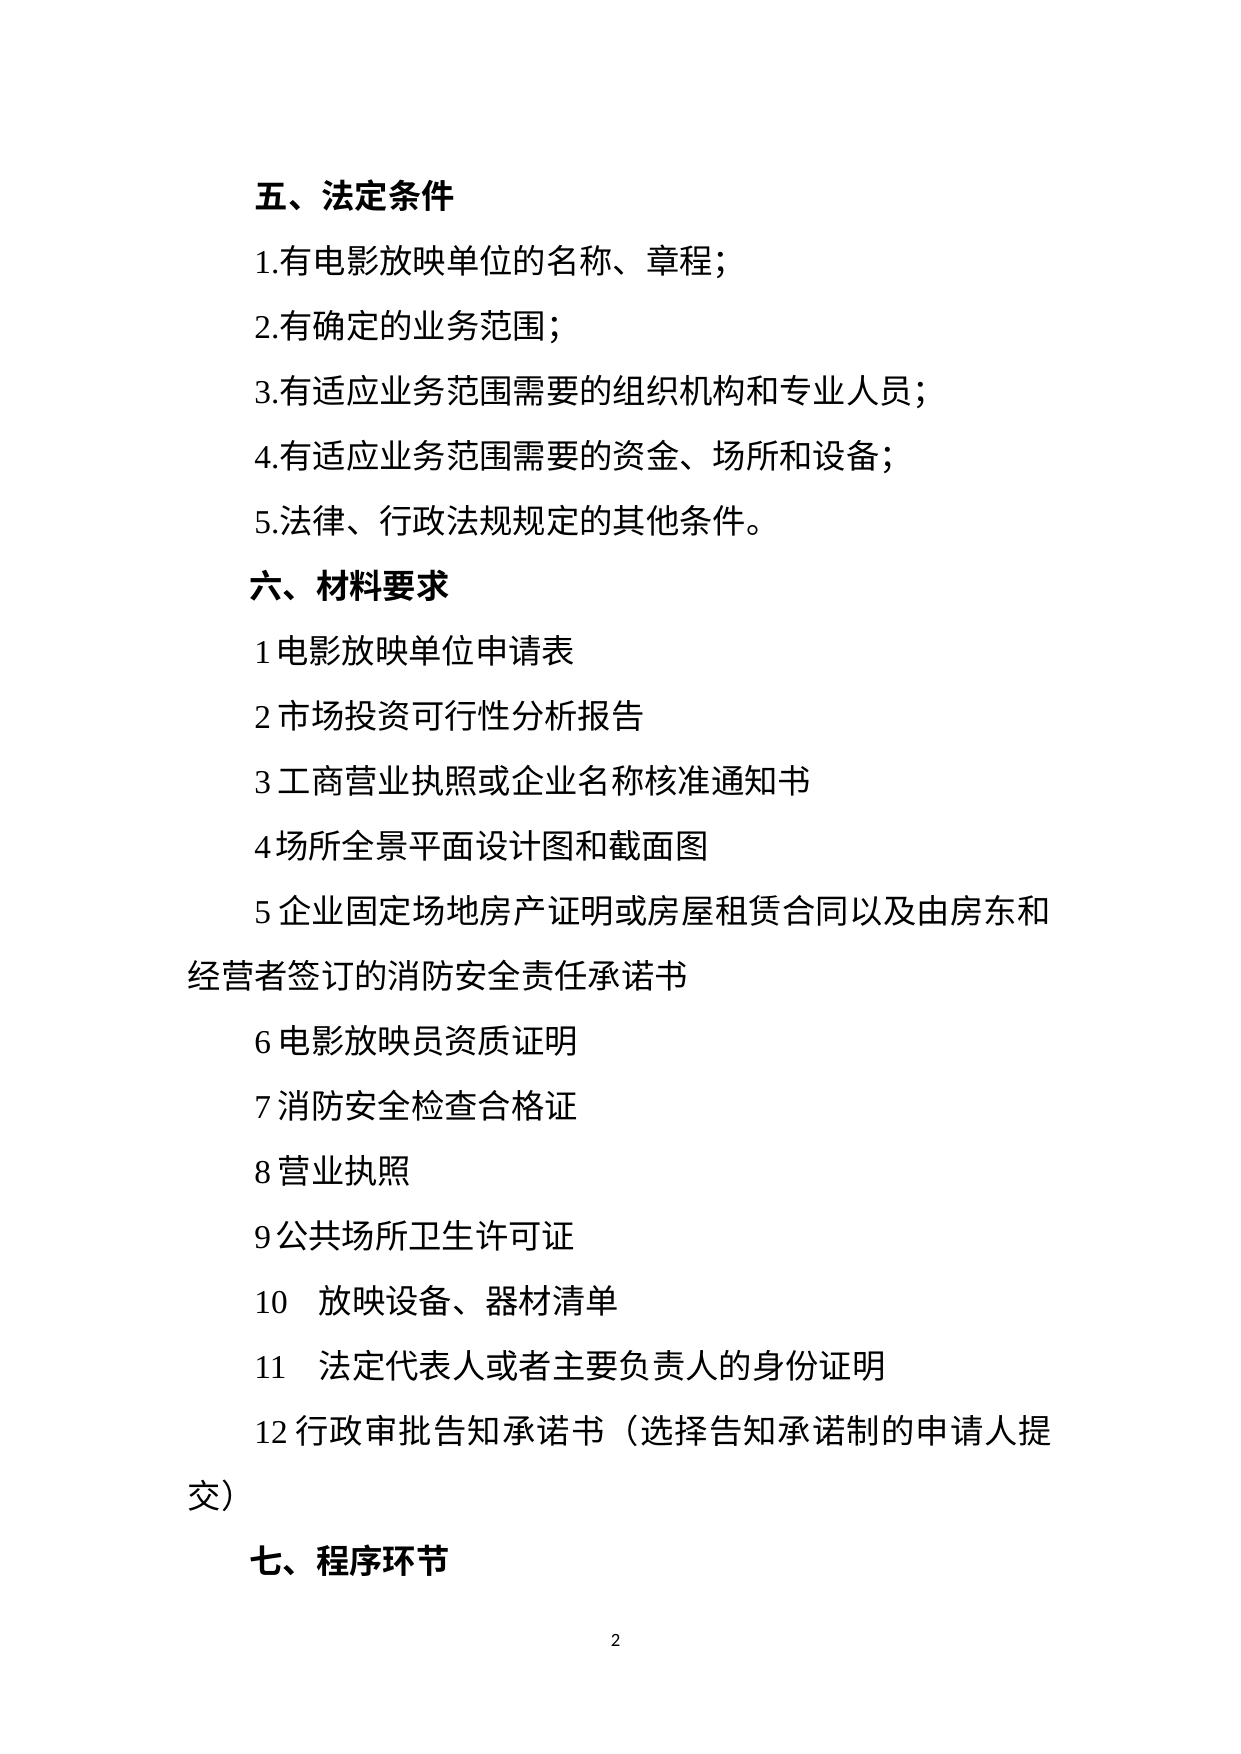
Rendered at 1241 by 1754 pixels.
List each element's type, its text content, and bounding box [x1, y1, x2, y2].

text 6电影放映员资质证明 [187, 1007, 1053, 1072]
text 11 法定代表人或者主要负责人的身份证明 [187, 1332, 1053, 1397]
text 9 公共场所卫生许可证 [187, 1202, 1053, 1267]
text 1.有电影放映单位的名称、章程； [187, 227, 1053, 292]
text 5企业固定场地房产证明或房屋租赁合同以及由房东和经营者签订的消防安全责任承诺书 [187, 877, 1053, 1007]
text 4.有适应业务范围需要的资金、场所和设备； [187, 422, 1053, 487]
text 8营业执照 [187, 1137, 1053, 1202]
text 4 场所全景平面设计图和截面图 [187, 812, 1053, 877]
text 六、材料要求 [249, 552, 1053, 617]
text 12行政审批告知承诺书（选择告知承诺制的申请人提交） [187, 1397, 1053, 1527]
text 3.有适应业务范围需要的组织机构和专业人员； [187, 357, 1053, 422]
text 3工商营业执照或企业名称核准通知书 [187, 747, 1053, 812]
text 五、法定条件 [187, 162, 1053, 227]
text 2市场投资可行性分析报告 [187, 682, 1053, 747]
text 5.法律、行政法规规定的其他条件。 [187, 487, 1053, 552]
text 七、程序环节 [249, 1527, 1053, 1592]
text 10 放映设备、器材清单 [187, 1267, 1053, 1332]
text 7消防安全检查合格证 [187, 1072, 1053, 1137]
text 1 电影放映单位申请表 [187, 617, 1053, 682]
text 2.有确定的业务范围； [187, 292, 1053, 357]
